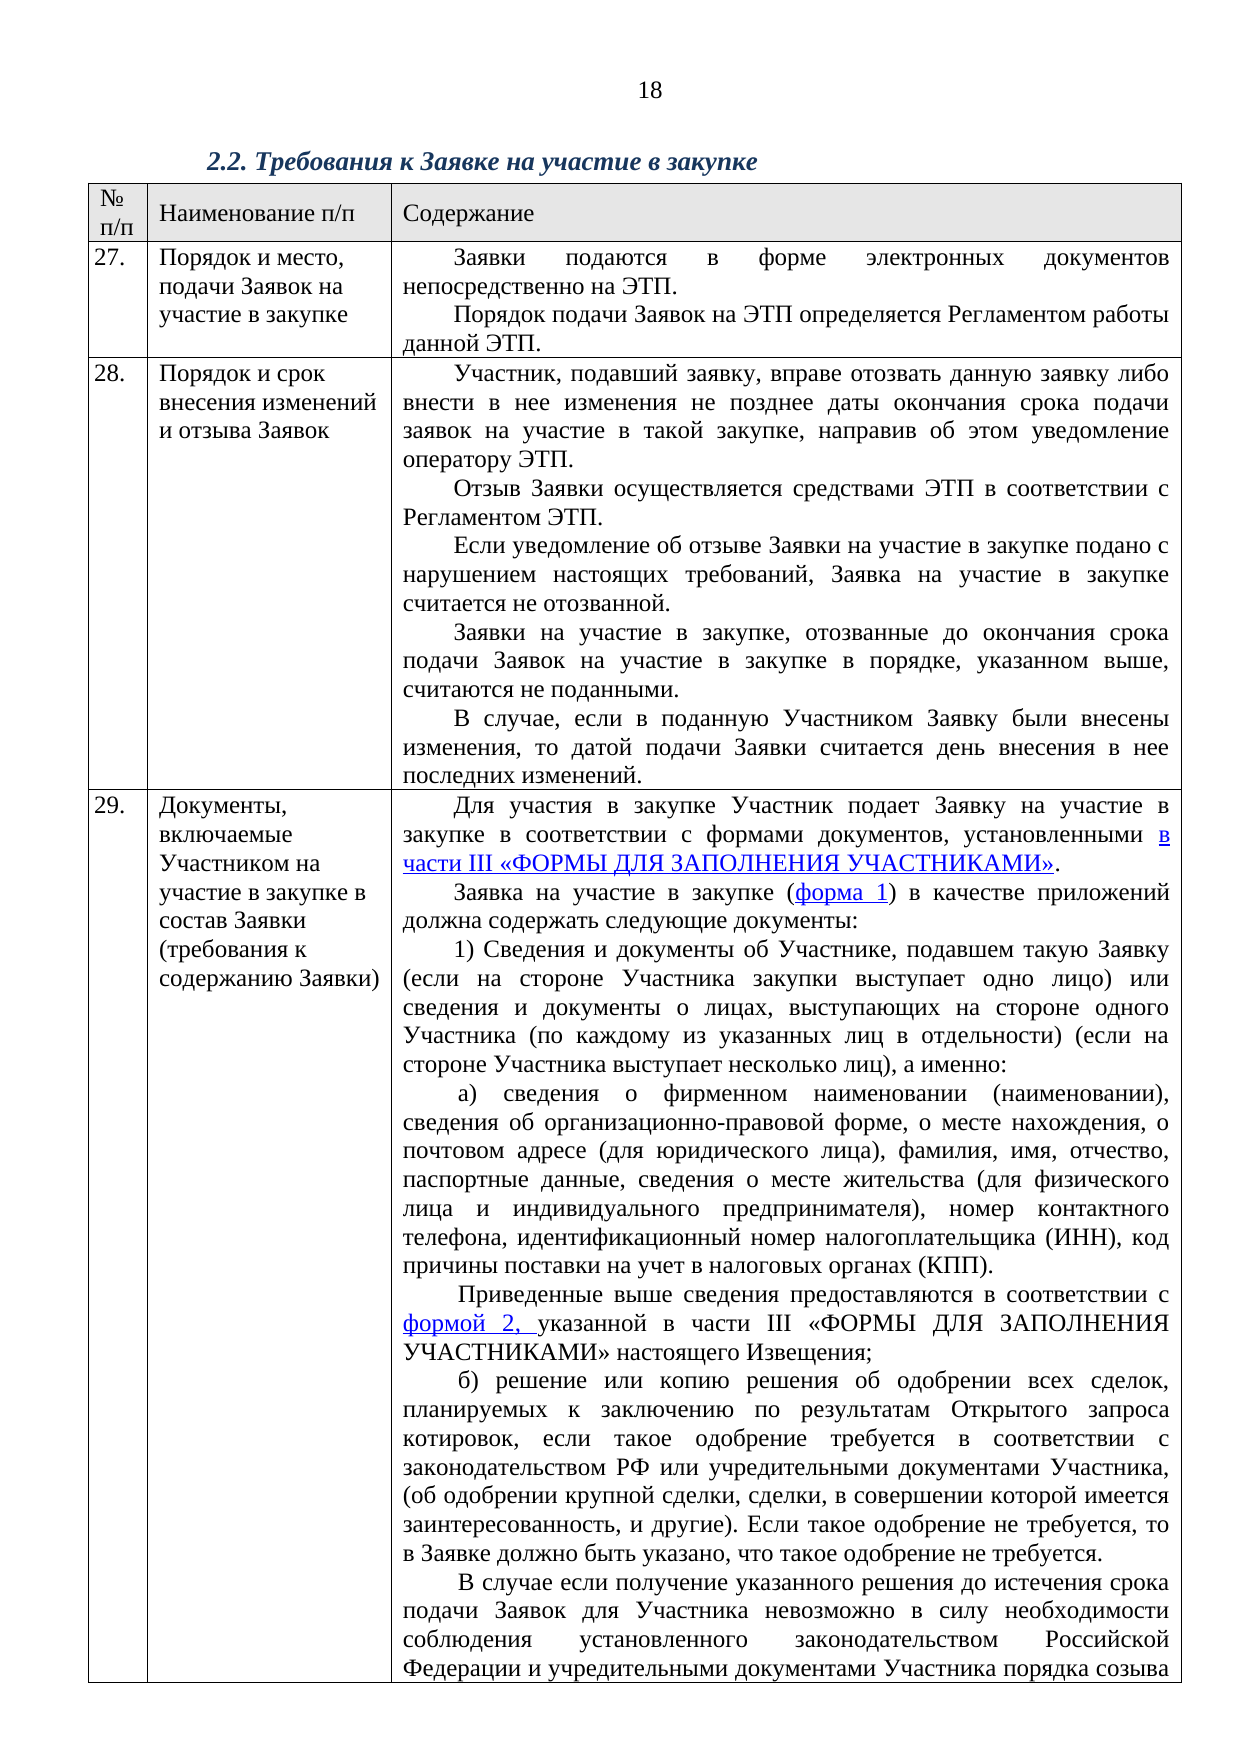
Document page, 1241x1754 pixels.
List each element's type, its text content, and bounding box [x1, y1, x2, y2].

table_cell [89, 790, 147, 1682]
table_cell Участник, подавший заявку, вправе отозвать данную заявку либо внести в нее изменения не позднее даты окончания срока подачи заявок на участие в такой закупке, направив об этом уведомление оператору ЭТП. Отзыв Заявки осуществляется средствами ЭТП в соответствии с Регламентом ЭТП. Если уведомление об отзыве Заявки на участие в закупке подано с нарушением настоящих требований, Заявка на участие в закупке считается не отозванной. Заявки на участие в закупке, отозванные до окончания срока подачи Заявок на участие в закупке в порядке, указанном выше, считаются не поданными. В случае, если в поданную Участником Заявку были внесены изменения, то датой подачи Заявки считается день внесения в нее последних изменений. [392, 358, 1181, 789]
table_header Наименование п/п [148, 184, 391, 241]
text 2.2. Требования к Заявке на участие в закупке [207, 145, 1181, 176]
table_cell Порядок и место, подачи Заявок на участие в закупке [148, 242, 391, 357]
table_cell [89, 242, 147, 357]
table_header № п/п [89, 184, 147, 241]
table_header Содержание [392, 184, 1181, 241]
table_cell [392, 790, 1181, 1682]
table_cell Заявки подаются в форме электронных документов непосредственно на ЭТП. Порядок подачи Заявок на ЭТП определяется Регламентом работы данной ЭТП. [392, 242, 1181, 357]
table_cell [89, 358, 147, 789]
table_cell Порядок и срок внесения изменений и отзыва Заявок [148, 358, 391, 789]
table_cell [148, 790, 391, 1682]
